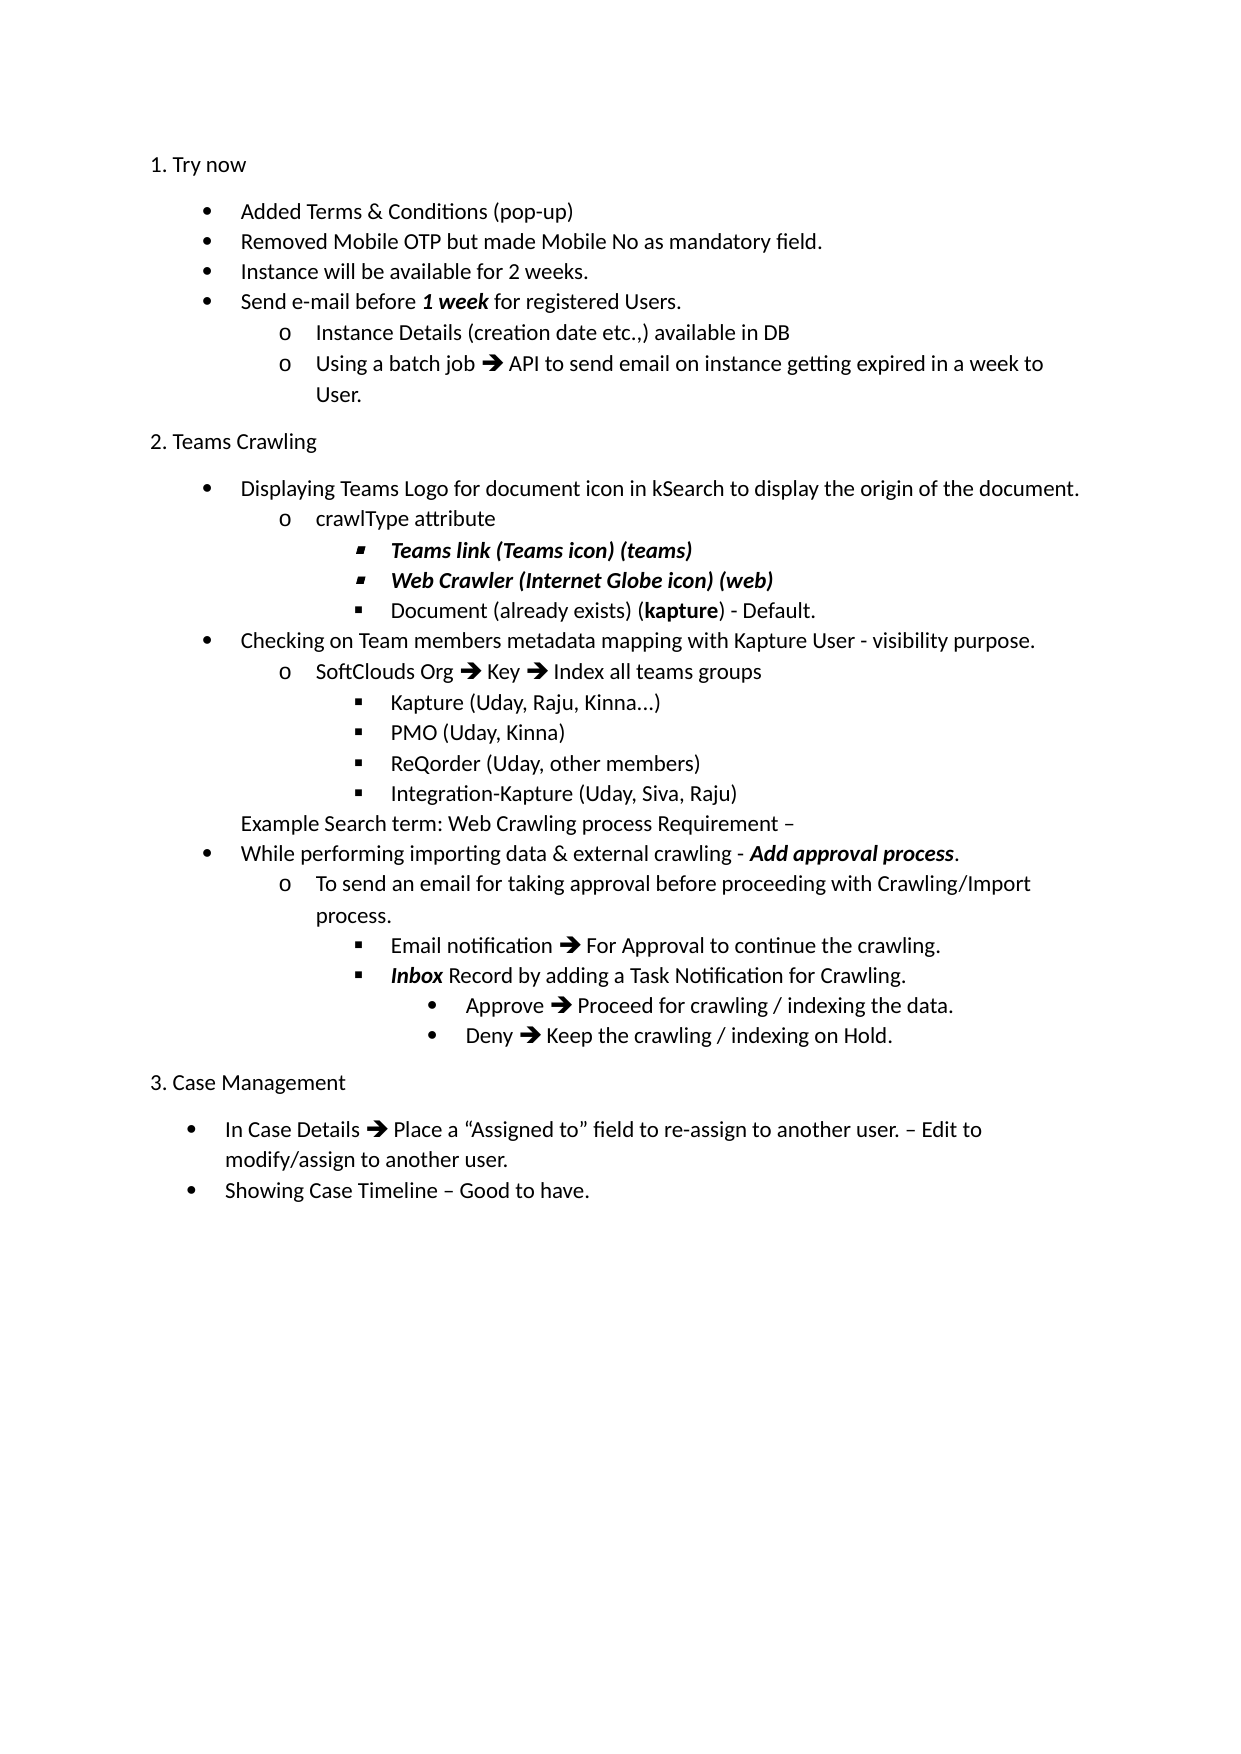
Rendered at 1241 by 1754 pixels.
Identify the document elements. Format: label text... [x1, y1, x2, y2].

list Displaying Teams Logo for document icon in kSearch to display the origin of the document. [203, 474, 1090, 502]
list Checking on Team members metadata mapping with Kapture User - visibility purpose. [203, 627, 1090, 654]
text 1. Try now [150, 150, 1090, 178]
list Document (already exists) (kapture) - Default. [353, 596, 1090, 624]
list Instance will be available for 2 weeks. [203, 257, 1090, 285]
list ReQorder (Uday, other members) [353, 749, 1090, 777]
list crawlType attribute [278, 504, 1090, 534]
list To send an email for taking approval before proceeding with Crawling/Import process. [278, 869, 1090, 929]
list Added Terms & Conditions (pop-up) [203, 197, 1090, 225]
list Web Crawler (Internet Globe icon) (web) [353, 566, 1090, 594]
list Removed Mobile OTP but made Mobile No as mandatory field. [203, 227, 1090, 255]
list Instance Details (creation date etc.,) available in DB [278, 318, 1090, 347]
list Email notification For Approval to continue the crawling. [353, 931, 1090, 959]
list Deny Keep the crawling / indexing on Hold. [428, 1022, 1090, 1050]
list Teams link (Teams icon) (teams) [353, 536, 1090, 564]
list While performing importing data & external crawling - Add approval process. [203, 839, 1090, 867]
text 2. Teams Crawling [150, 427, 1090, 455]
list Integration-Kapture (Uday, Siva, Raju) [353, 779, 1090, 807]
list In Case Details Place a “Assigned to” field to re-assign to another user. – Edit to modify/assign to another user. [187, 1115, 1090, 1174]
list Using a batch job API to send email on instance getting expired in a week to User. [278, 349, 1090, 408]
text 3. Case Management [150, 1068, 1090, 1097]
list Showing Case Timeline – Good to have. [187, 1176, 1090, 1204]
list Send e-mail before 1 week for registered Users. [203, 287, 1090, 316]
list Kapture (Uday, Raju, Kinna...) [353, 688, 1090, 716]
list PMO (Uday, Kinna) [353, 718, 1090, 746]
list SoftClouds Org Key Index all teams groups [278, 657, 1090, 686]
list Inbox Record by adding a Task Notification for Crawling. [353, 961, 1090, 989]
list Example Search term: Web Crawling process Requirement – [241, 809, 1090, 837]
list Approve Proceed for crawling / indexing the data. [428, 991, 1090, 1019]
